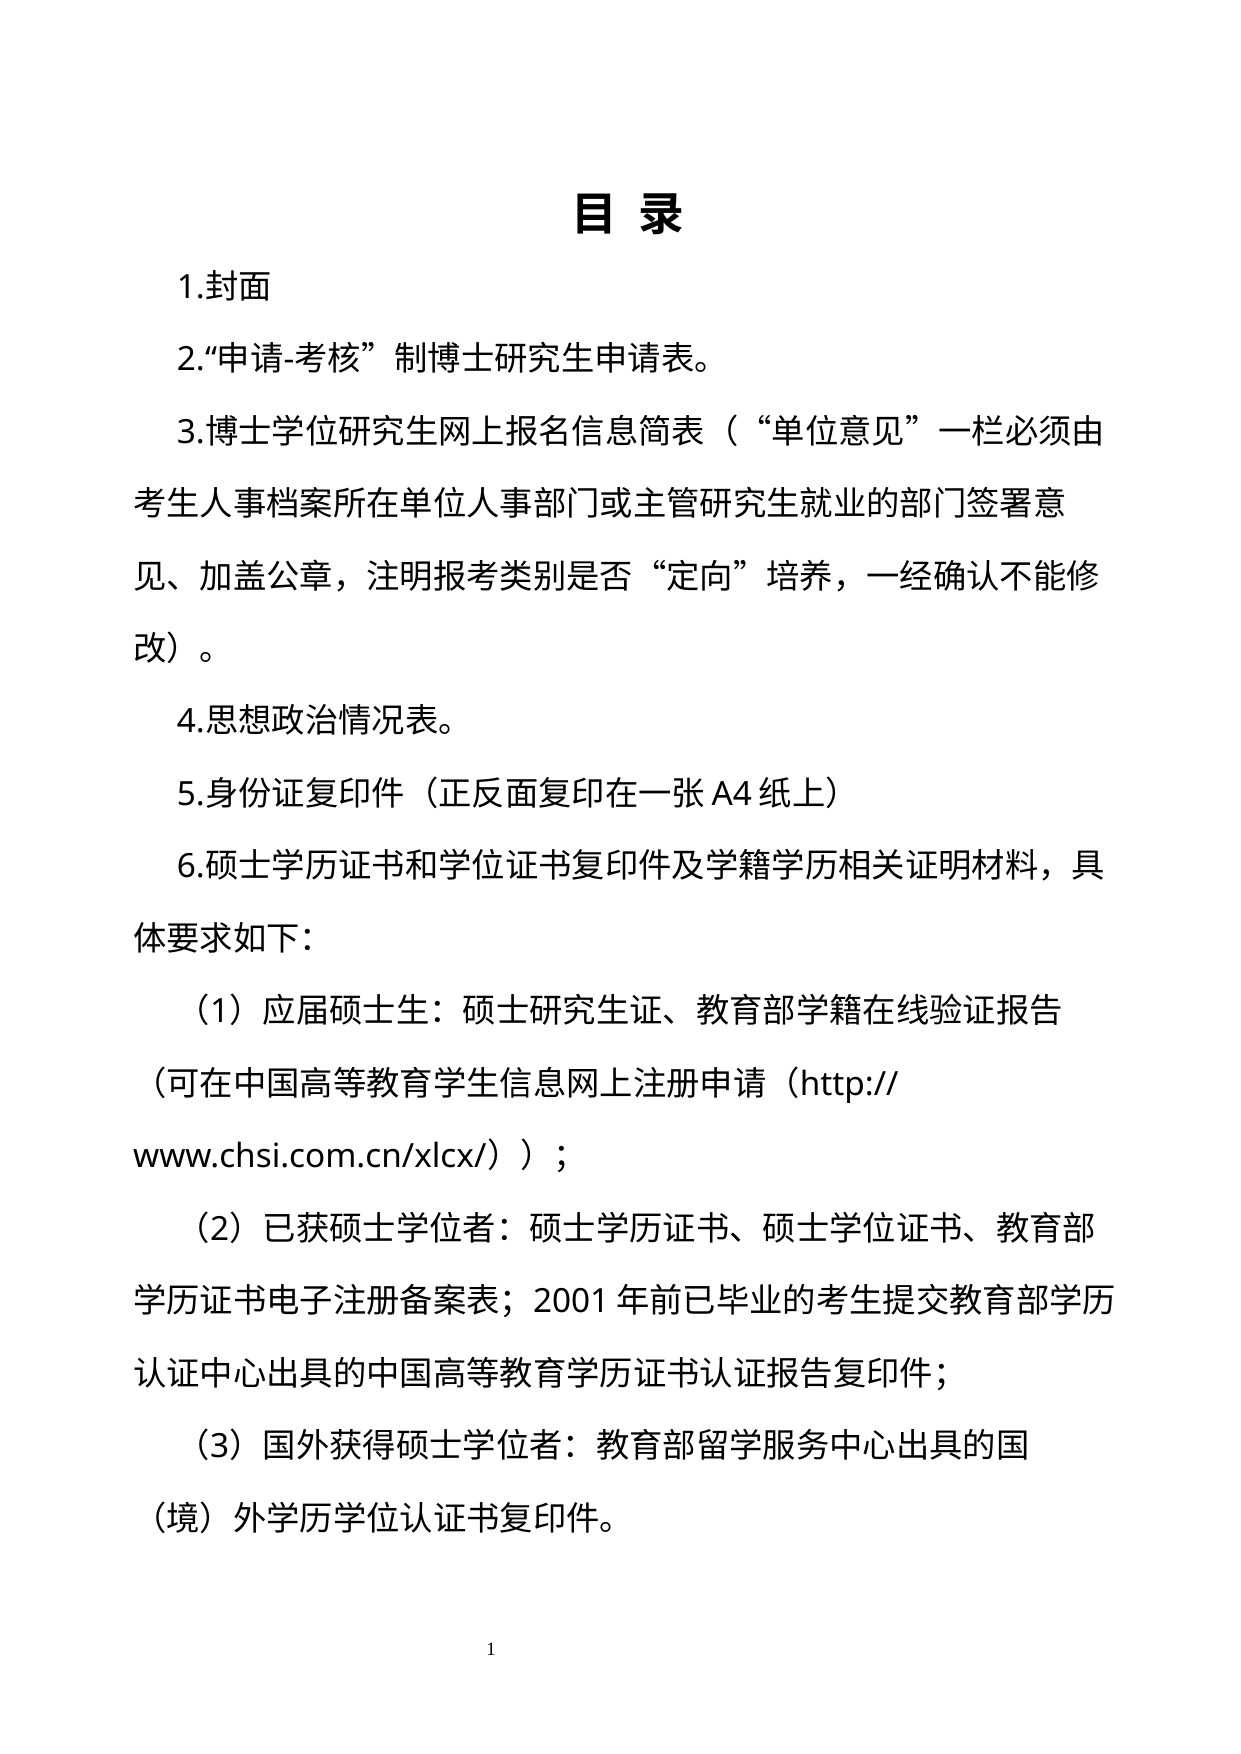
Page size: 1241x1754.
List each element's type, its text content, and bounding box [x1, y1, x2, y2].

text （2）已获硕士学位者：硕士学历证书、硕士学位证书、教育部学历证书电子注册备案表；2001年前已毕业的考生提交教育部学历认证中心出具的中国高等教育学历证书认证报告复印件； [133, 1202, 1122, 1395]
text 1.封面 [133, 259, 1122, 308]
text 3.博士学位研究生网上报名信息简表（“单位意见”一栏必须由考生人事档案所在单位人事部门或主管研究生就业的部门签署意见、加盖公章，注明报考类别是否“定向”培养，一经确认不能修改）。 [133, 405, 1122, 670]
text 目 录 [133, 162, 1122, 259]
text 4.思想政治情况表。 [133, 694, 1122, 742]
text 6.硕士学历证书和学位证书复印件及学籍学历相关证明材料，具体要求如下： [133, 839, 1122, 960]
text （3）国外获得硕士学位者：教育部留学服务中心出具的国（境）外学历学位认证书复印件。 [133, 1419, 1122, 1540]
text 5.身份证复印件（正反面复印在一张A4纸上） [133, 767, 1122, 815]
text 2.“申请-考核”制博士研究生申请表。 [133, 332, 1122, 381]
text （1）应届硕士生：硕士研究生证、教育部学籍在线验证报告（可在中国高等教育学生信息网上注册申请（http://www.chsi.com.cn/xlcx/））； [133, 984, 1122, 1177]
